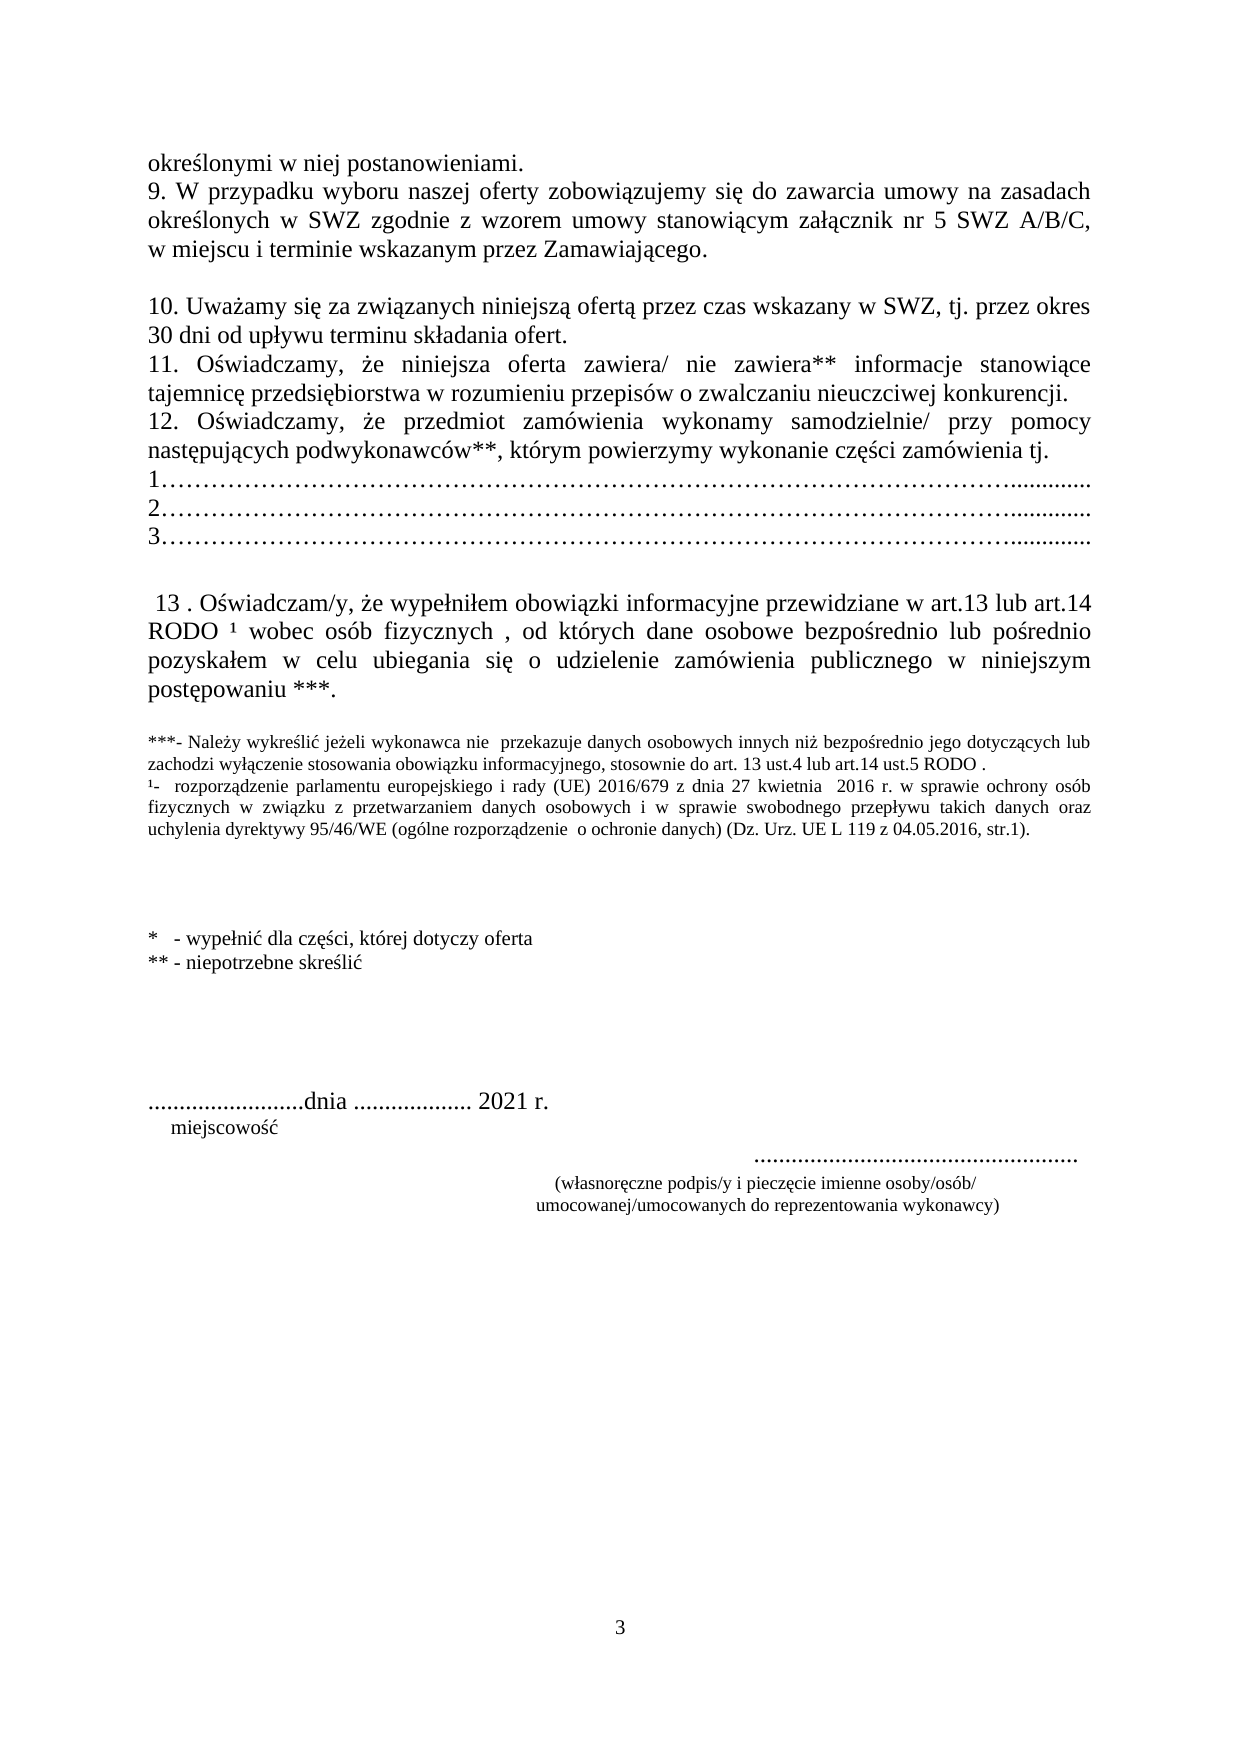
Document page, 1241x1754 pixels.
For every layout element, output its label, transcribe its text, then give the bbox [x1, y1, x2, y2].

text .................................................... (własnoręczne podpis/y i pieczęcie imienne osoby/osób/ [148, 1139, 1092, 1194]
text ¹- rozporządzenie parlamentu europejskiego i rady (UE) 2016/679 z dnia 27 kwietnia 2016 r. w sprawie ochrony osób fizycznych w związku z przetwarzaniem danych osobowych i w sprawie swobodnego przepływu takich danych oraz uchylenia dyrektywy 95/46/WE (ogólne rozporządzenie o ochronie danych) (Dz. Urz. UE L 119 z 04.05.2016, str.1). [148, 774, 1092, 839]
text 9. W przypadku wyboru naszej oferty zobowiązujemy się do zawarcia umowy na zasadach określonych w SWZ zgodnie z wzorem umowy stanowiącym załącznik nr 5 SWZ A/B/C, rozdz. ioen ałą będzie Istone dla stron amawiającego.warcia umowy na zasadach okreslonych mowy w sprawie zamowienia publicznew miejscu i terminie wskazanym przez Zamawiającego. [148, 176, 1092, 263]
text 2…………………………………………………………………………………………............. [148, 493, 1092, 521]
text 10. Uważamy się za związanych niniejszą ofertą przez czas wskazany w SWZ, tj. przez okres 30 dni od upływu terminu składania ofert. [148, 291, 1092, 349]
text umocowanej/umocowanych do reprezentowania wykonawcy) [148, 1194, 1092, 1216]
text 11. Oświadczamy, że niniejsza oferta zawiera/ nie zawiera** informacje stanowiące tajemnicę przedsiębiorstwa w rozumieniu przepisów o zwalczaniu nieuczciwej konkurencji. [148, 349, 1092, 406]
text 13 . Oświadczam/y, że wypełniłem obowiązki informacyjne przewidziane w art.13 lub art.14 RODO ¹ wobec osób fizycznych , od których dane osobowe bezpośrednio lub pośrednio pozyskałem w celu ubiegania się o udzielenie zamówienia publicznego w niniejszym postępowaniu ***. [148, 588, 1092, 703]
text * - wypełnić dla części, której dotyczy oferta [148, 926, 1092, 949]
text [148, 148, 1092, 176]
text .........................dnia ................... 2021 r. [148, 1086, 1092, 1115]
text 12. Oświadczamy, że przedmiot zamówienia wykonamy samodzielnie/ przy pomocy następujących podwykonawców**, którym powierzymy wykonanie części zamówienia tj. [148, 406, 1092, 464]
text 1…………………………………………………………………………………………............. [148, 464, 1092, 493]
text ***- Należy wykreślić jeżeli wykonawca nie przekazuje danych osobowych innych niż bezpośrednio jego dotyczących lub zachodzi wyłączenie stosowania obowiązku informacyjnego, stosownie do art. 13 ust.4 lub art.14 ust.5 RODO . [148, 731, 1092, 774]
text 3…………………………………………………………………………………………............. [148, 521, 1092, 550]
text ** - niepotrzebne skreślić [148, 949, 1092, 974]
text miejscowość [148, 1115, 1092, 1139]
